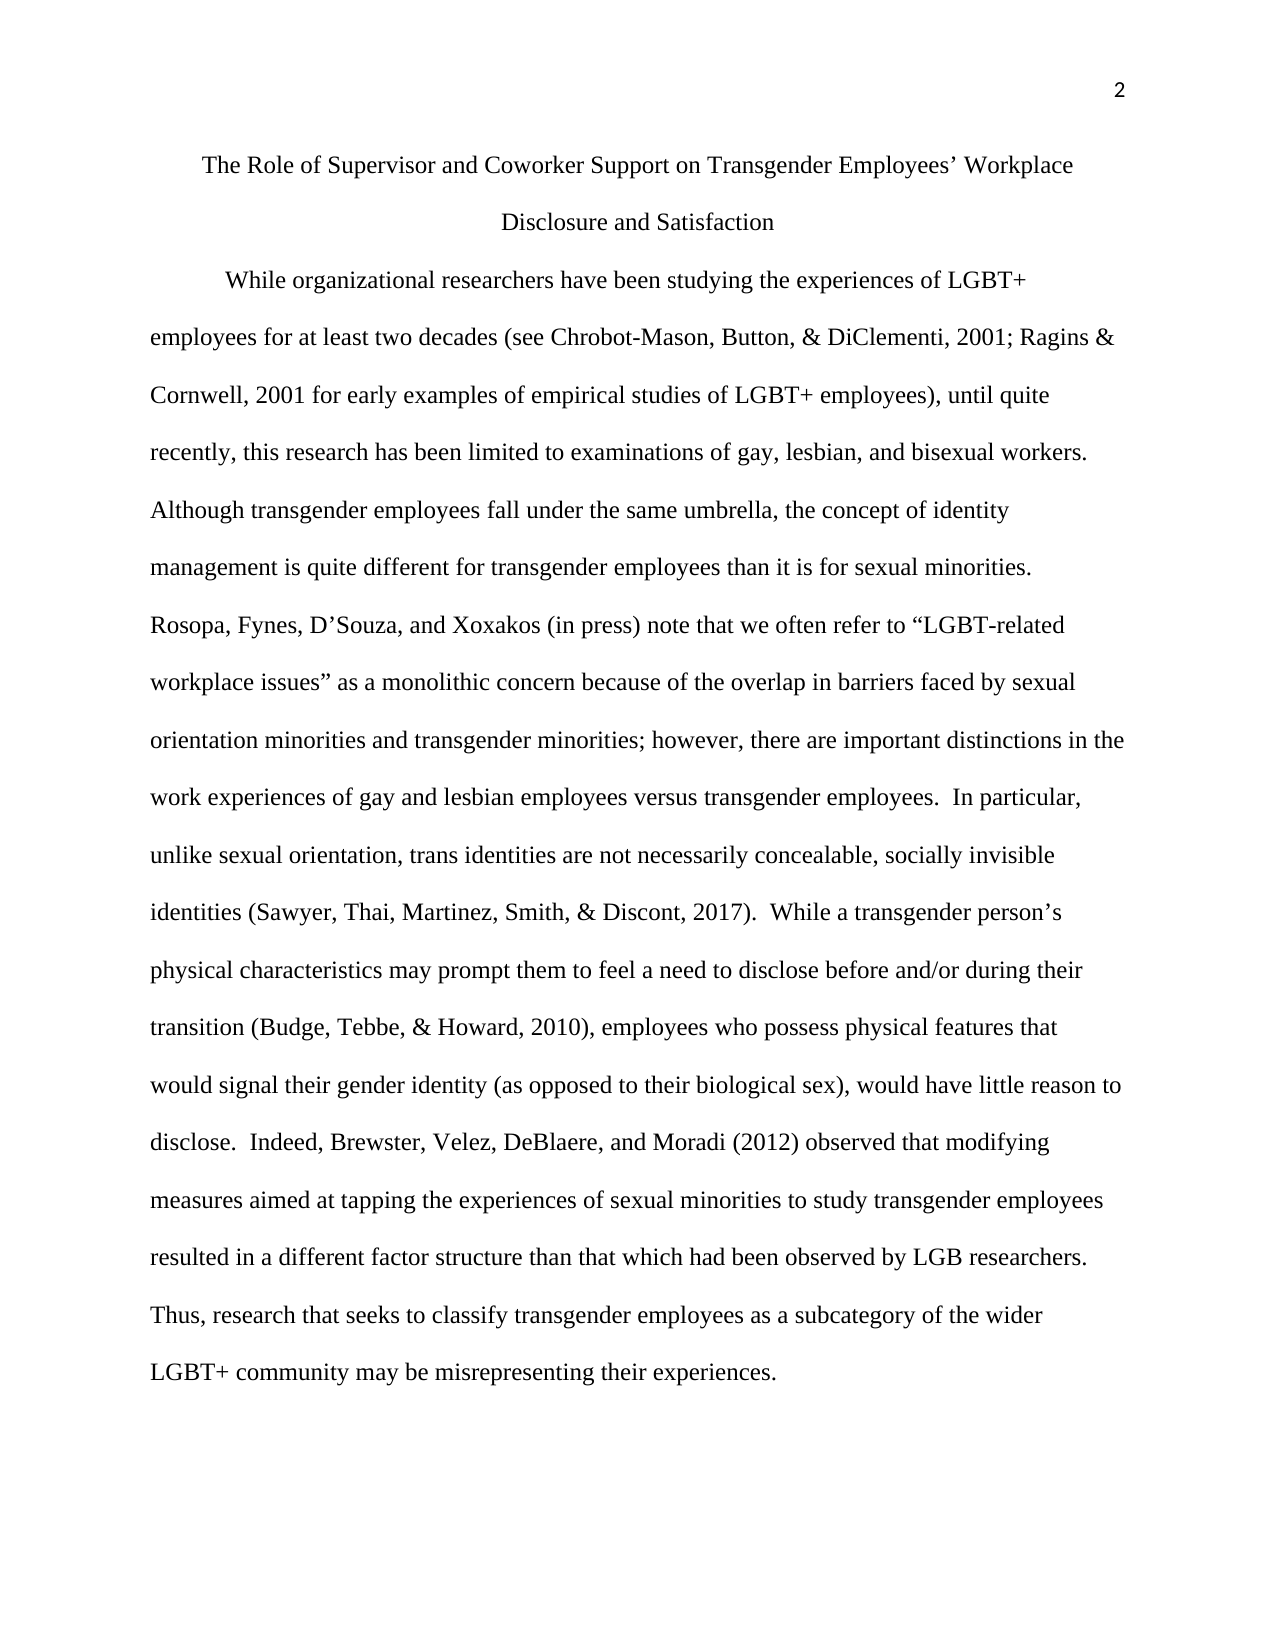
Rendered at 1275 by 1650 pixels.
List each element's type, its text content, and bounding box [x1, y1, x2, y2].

text The Role of Supervisor and Coworker Support on Transgender Employees’ Workplace Disclosure and Satisfaction [150, 150, 1125, 236]
text While organizational researchers have been studying the experiences of LGBT+ employees for at least two decades (see Chrobot-Mason, Button, & DiClementi, 2001; Ragins & Cornwell, 2001 for early examples of empirical studies of LGBT+ employees), until quite recently, this research has been limited to examinations of gay, lesbian, and bisexual workers. Although transgender employees fall under the same umbrella, the concept of identity management is quite different for transgender employees than it is for sexual minorities. Rosopa, Fynes, D’Souza, and Xoxakos (in press) note that we often refer to “LGBT-related workplace issues” as a monolithic concern because of the overlap in barriers faced by sexual orientation minorities and transgender minorities; however, there are important distinctions in the work experiences of gay and lesbian employees versus transgender employees. In particular, unlike sexual orientation, trans identities are not necessarily concealable, socially invisible identities (Sawyer, Thai, Martinez, Smith, & Discont, 2017). While a transgender person’s physical characteristics may prompt them to feel a need to disclose before and/or during their transition (Budge, Tebbe, & Howard, 2010), employees who possess physical features that would signal their gender identity (as opposed to their biological sex), would have little reason to disclose. Indeed, Brewster, Velez, DeBlaere, and Moradi (2012) observed that modifying measures aimed at tapping the experiences of sexual minorities to study transgender employees resulted in a different factor structure than that which had been observed by LGB researchers. Thus, research that seeks to classify transgender employees as a subcategory of the wider LGBT+ community may be misrepresenting their experiences. [150, 265, 1125, 1386]
